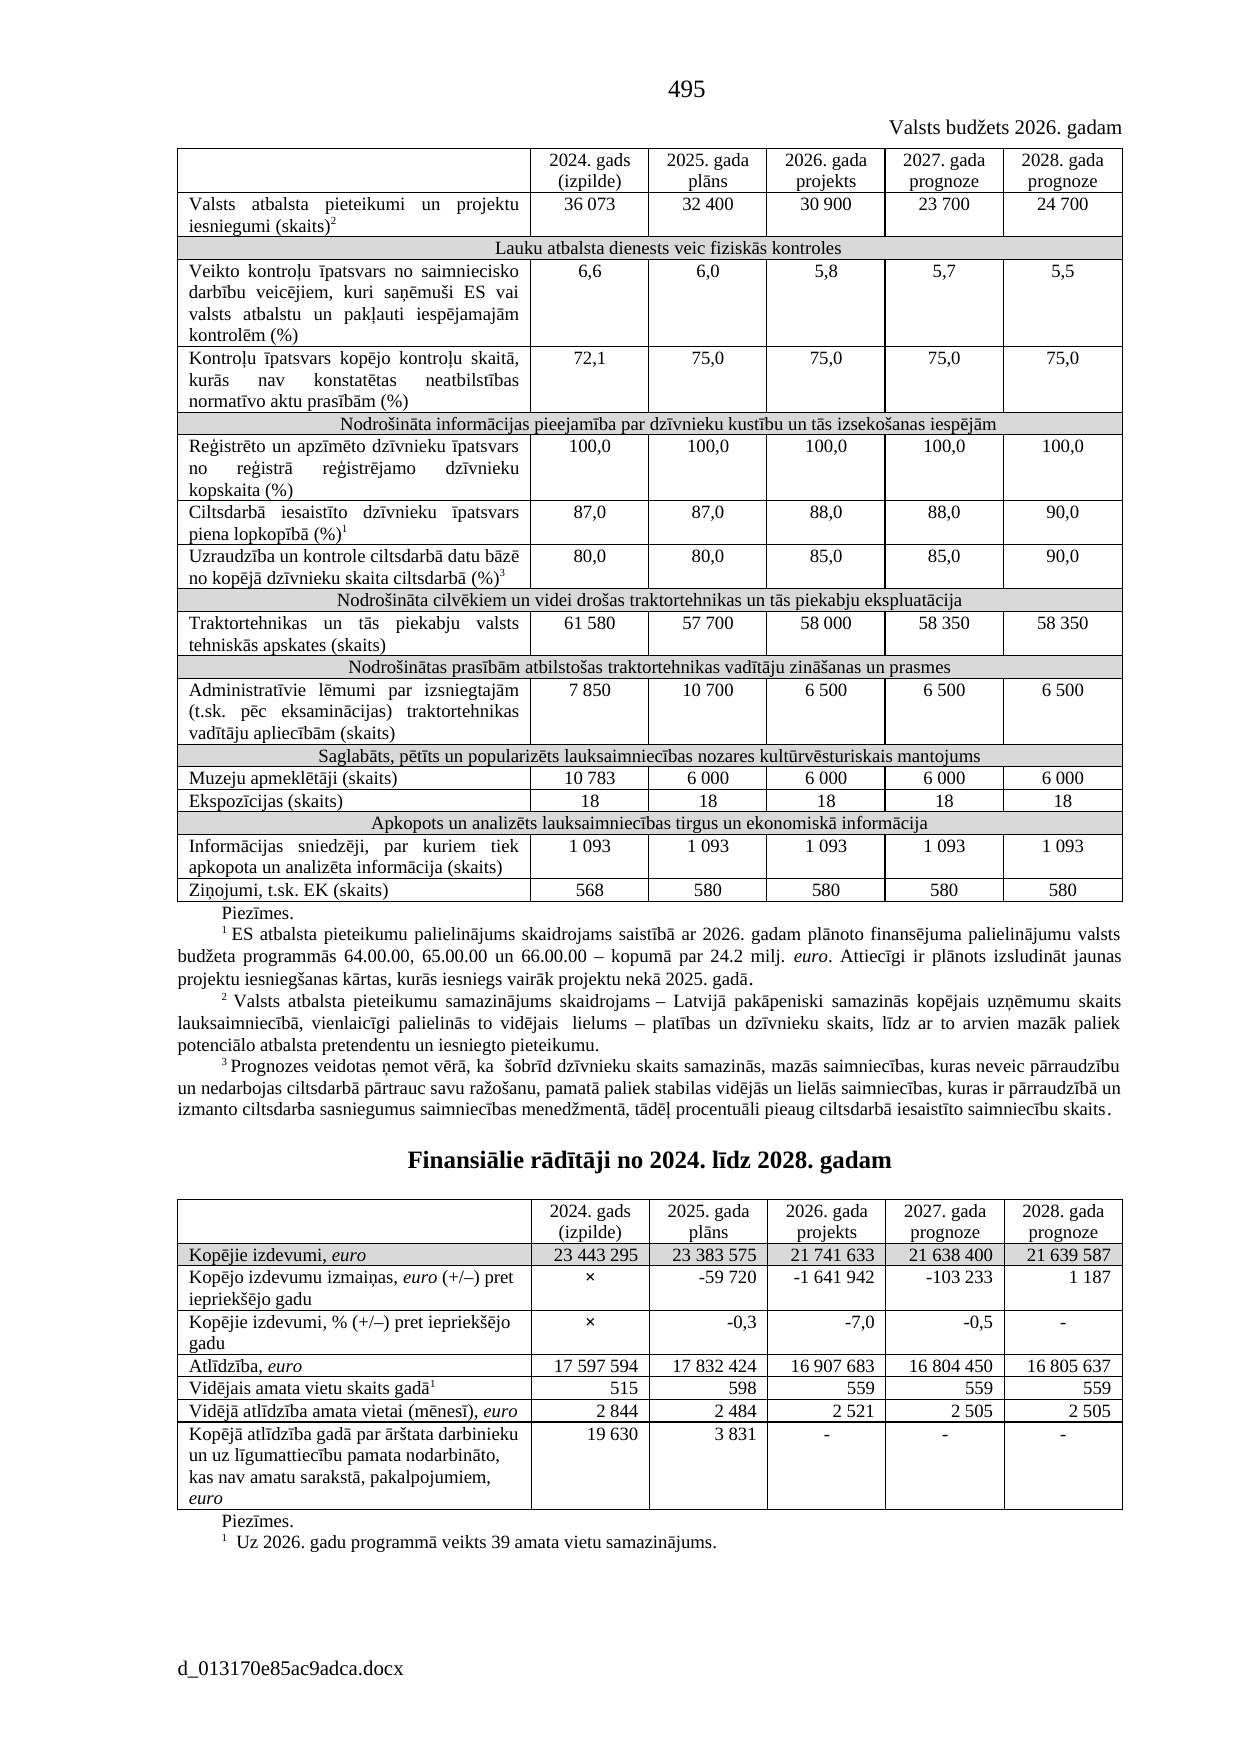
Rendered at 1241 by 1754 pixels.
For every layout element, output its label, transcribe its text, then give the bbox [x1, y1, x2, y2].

table_cell 85,0 [767, 545, 884, 588]
table_cell 5,5 [1004, 260, 1122, 346]
table_cell 17 832 424 [650, 1355, 767, 1376]
table_cell Ciltsdarbā iesaistīto dzīvnieku īpatsvars piena lopkopībā (%)1 [178, 501, 530, 544]
table_cell - [768, 1423, 885, 1509]
table_cell 58 350 [1004, 612, 1122, 655]
table_cell 1 187 [1005, 1266, 1122, 1309]
table_cell 75,0 [767, 347, 884, 412]
table_cell - [886, 1423, 1004, 1509]
table_cell 559 [1005, 1377, 1122, 1399]
table_cell 598 [650, 1377, 767, 1399]
table_cell Atlīdzība, euro [178, 1355, 531, 1376]
table_cell 18 [649, 790, 766, 811]
table_cell 85,0 [886, 545, 1003, 588]
table_header 2026. gada projekts [767, 149, 884, 192]
table_cell 6 000 [767, 767, 884, 789]
table_cell 559 [886, 1377, 1004, 1399]
table_cell Kopējā atlīdzība gadā par ārštata darbinieku un uz līgumattiecību pamata nodarbināto, kas nav amatu sarakstā, pakalpojumiem, euro [178, 1423, 531, 1509]
table_cell 10 700 [649, 679, 766, 743]
table_cell 80,0 [649, 545, 766, 588]
table_cell 6 500 [886, 679, 1003, 743]
table_cell 58 000 [767, 612, 884, 655]
table_cell Informācijas sniedzēji, par kuriem tiek apkopota un analizēta informācija (skaits) [178, 835, 530, 878]
table_cell 16 907 683 [768, 1355, 885, 1376]
table_header 2025. gada plāns [650, 1200, 767, 1243]
table_cell 23 700 [886, 193, 1003, 236]
table_cell 36 073 [531, 193, 648, 236]
table_cell -1 641 942 [768, 1266, 885, 1309]
table_cell 21 638 400 [886, 1244, 1004, 1265]
table_cell 87,0 [649, 501, 766, 544]
table_cell Vidējais amata vietu skaits gadā1 [178, 1377, 531, 1399]
table_cell 2 484 [650, 1400, 767, 1421]
table_cell 58 350 [886, 612, 1003, 655]
table_cell 88,0 [767, 501, 884, 544]
text Piezīmes. [177, 902, 1122, 923]
table_cell 90,0 [1004, 545, 1122, 588]
table_cell 6 000 [886, 767, 1003, 789]
table_cell 80,0 [531, 545, 648, 588]
table_cell 10 783 [531, 767, 648, 789]
table_header 2027. gada prognoze [886, 1200, 1004, 1243]
table_cell Muzeju apmeklētāji (skaits) [178, 767, 530, 789]
table_cell 18 [886, 790, 1003, 811]
table_header 2024. gads (izpilde) [531, 149, 648, 192]
table_cell 100,0 [1004, 435, 1122, 500]
table_cell 7 850 [531, 679, 648, 743]
table_cell 559 [768, 1377, 885, 1399]
table_cell 100,0 [531, 435, 648, 500]
table_cell 6 500 [1004, 679, 1122, 743]
table_header 2027. gada prognoze [886, 149, 1003, 192]
table_cell - [1005, 1311, 1122, 1354]
table_cell 30 900 [767, 193, 884, 236]
table_cell Saglabāts, pētīts un popularizēts lauksaimniecības nozares kultūrvēsturiskais mantojums [178, 745, 1122, 766]
table_cell Kopējie izdevumi, % (+/–) pret iepriekšējo gadu [178, 1311, 531, 1354]
table_cell 580 [767, 879, 884, 901]
table_cell Administratīvie lēmumi par izsniegtajām (t.sk. pēc eksaminācijas) traktortehnikas vadītāju apliecībām (skaits) [178, 679, 530, 743]
table_cell 100,0 [767, 435, 884, 500]
table_cell 1 093 [767, 835, 884, 878]
table_cell 2 521 [768, 1400, 885, 1421]
table_header [178, 149, 530, 192]
table_cell -103 233 [886, 1266, 1004, 1309]
table_cell 75,0 [1004, 347, 1122, 412]
table_header [178, 1200, 531, 1243]
table_cell Reģistrēto un apzīmēto dzīvnieku īpatsvars no reģistrā reģistrējamo dzīvnieku kopskaita (%) [178, 435, 530, 500]
table_cell Valsts atbalsta pieteikumi un projektu iesniegumi (skaits)2 [178, 193, 530, 236]
table_header 2025. gada plāns [649, 149, 766, 192]
table_cell 16 804 450 [886, 1355, 1004, 1376]
table_header 2028. gada prognoze [1005, 1200, 1122, 1243]
text Finansiālie rādītāji no 2024. līdz 2028. gadam [177, 1145, 1122, 1173]
table_cell Vidējā atlīdzība amata vietai (mēnesī), euro [178, 1400, 531, 1421]
table_cell Nodrošināta informācijas pieejamība par dzīvnieku kustību un tās izsekošanas iespējām [178, 413, 1122, 434]
table_cell 75,0 [649, 347, 766, 412]
table_cell 100,0 [886, 435, 1003, 500]
table_cell 6 500 [767, 679, 884, 743]
table_cell -0,5 [886, 1311, 1004, 1354]
table_cell 19 630 [532, 1423, 649, 1509]
text 3 Prognozes veidotas ņemot vērā, ka šobrīd dzīvnieku skaits samazinās, mazās saimniecības, kuras neveic pārraudzību un nedarbojas ciltsdarbā pārtrauc savu ražošanu, pamatā paliek stabilas vidējās un lielās saimniecības, kuras ir pārraudzībā un izmanto ciltsdarba sasniegumus saimniecības menedžmentā, tādēļ procentuāli pieaug ciltsdarbā iesaistīto saimniecību skaits. [177, 1055, 1122, 1120]
table_cell Kontroļu īpatsvars kopējo kontroļu skaitā, kurās nav konstatētas neatbilstības normatīvo aktu prasībām (%) [178, 347, 530, 412]
table_cell 6,6 [531, 260, 648, 346]
table_cell 88,0 [886, 501, 1003, 544]
table_cell Ekspozīcijas (skaits) [178, 790, 530, 811]
text 1 Uz 2026. gadu programmā veikts 39 amata vietu samazinājums. [177, 1531, 1122, 1553]
table_cell Nodrošinātas prasībām atbilstošas traktortehnikas vadītāju zināšanas un prasmes [178, 656, 1122, 678]
table_cell 100,0 [649, 435, 766, 500]
table_cell 87,0 [531, 501, 648, 544]
table_cell 1 093 [886, 835, 1003, 878]
table_cell 515 [532, 1377, 649, 1399]
text Piezīmes. [177, 1510, 1122, 1531]
table_header 2026. gada projekts [768, 1200, 885, 1243]
table_cell 18 [531, 790, 648, 811]
table_cell 21 741 633 [768, 1244, 885, 1265]
table_cell 1 093 [1004, 835, 1122, 878]
table_header 2024. gads (izpilde) [532, 1200, 649, 1243]
table_cell Apkopots un analizēts lauksaimniecības tirgus un ekonomiskā informācija [178, 812, 1122, 834]
table_cell Traktortehnikas un tās piekabju valsts tehniskās apskates (skaits) [178, 612, 530, 655]
table_cell 5,7 [886, 260, 1003, 346]
table_cell 23 443 295 [532, 1244, 649, 1265]
table_cell 18 [767, 790, 884, 811]
table_cell 6 000 [649, 767, 766, 789]
table_cell 1 093 [649, 835, 766, 878]
table_cell Uzraudzība un kontrole ciltsdarbā datu bāzē no kopējā dzīvnieku skaita ciltsdarbā (%)3 [178, 545, 530, 588]
table_cell 75,0 [886, 347, 1003, 412]
table_cell -7,0 [768, 1311, 885, 1354]
table_cell 57 700 [649, 612, 766, 655]
table_cell 1 093 [531, 835, 648, 878]
table_cell 3 831 [650, 1423, 767, 1509]
table_cell -59 720 [650, 1266, 767, 1309]
table_cell 32 400 [649, 193, 766, 236]
table_cell 580 [1004, 879, 1122, 901]
table_cell Veikto kontroļu īpatsvars no saimniecisko darbību veicējiem, kuri saņēmuši ES vai valsts atbalstu un pakļauti iespējamajām kontrolēm (%) [178, 260, 530, 346]
table_cell 6,0 [649, 260, 766, 346]
table_cell 568 [531, 879, 648, 901]
table_cell Lauku atbalsta dienests veic fiziskās kontroles [178, 237, 1122, 259]
table_cell 580 [649, 879, 766, 901]
table_cell 580 [886, 879, 1003, 901]
table_cell Ziņojumi, t.sk. EK (skaits) [178, 879, 530, 901]
table_cell 17 597 594 [532, 1355, 649, 1376]
table_cell 24 700 [1004, 193, 1122, 236]
text 1 ES atbalsta pieteikumu palielinājums skaidrojams saistībā ar 2026. gadam plānoto finansējuma palielinājumu valsts budžeta programmās 64.00.00, 65.00.00 un 66.00.00 – kopumā par 24.2 milj. euro. Attiecīgi ir plānots izsludināt jaunas projektu iesniegšanas kārtas, kurās iesniegs vairāk projektu nekā 2025. gadā. [177, 923, 1122, 990]
table_cell Kopējie izdevumi, euro [178, 1244, 531, 1265]
table_cell 2 505 [1005, 1400, 1122, 1421]
table_cell 18 [1004, 790, 1122, 811]
table_cell Kopējo izdevumu izmaiņas, euro (+/–) pret iepriekšējo gadu [178, 1266, 531, 1309]
table_cell 6 000 [1004, 767, 1122, 789]
table_cell 61 580 [531, 612, 648, 655]
table_cell Nodrošināta cilvēkiem un videi drošas traktortehnikas un tās piekabju ekspluatācija [178, 589, 1122, 611]
table_cell 72,1 [531, 347, 648, 412]
table_cell 21 639 587 [1005, 1244, 1122, 1265]
table_cell 2 844 [532, 1400, 649, 1421]
table_cell 23 383 575 [650, 1244, 767, 1265]
table_cell 90,0 [1004, 501, 1122, 544]
table_cell -0,3 [650, 1311, 767, 1354]
table_cell 16 805 637 [1005, 1355, 1122, 1376]
table_cell × [532, 1266, 649, 1309]
table_cell 2 505 [886, 1400, 1004, 1421]
table_cell × [532, 1311, 649, 1354]
text 2 Valsts atbalsta pieteikumu samazinājums skaidrojams – Latvijā pakāpeniski samazinās kopējais uzņēmumu skaits lauksaimniecībā, vienlaicīgi palielinās to vidējais lielums – platības un dzīvnieku skaits, līdz ar to arvien mazāk paliek potenciālo atbalsta pretendentu un iesniegto pieteikumu. [177, 990, 1122, 1055]
table_header 2028. gada prognoze [1004, 149, 1122, 192]
table_cell 5,8 [767, 260, 884, 346]
table_cell - [1005, 1423, 1122, 1509]
